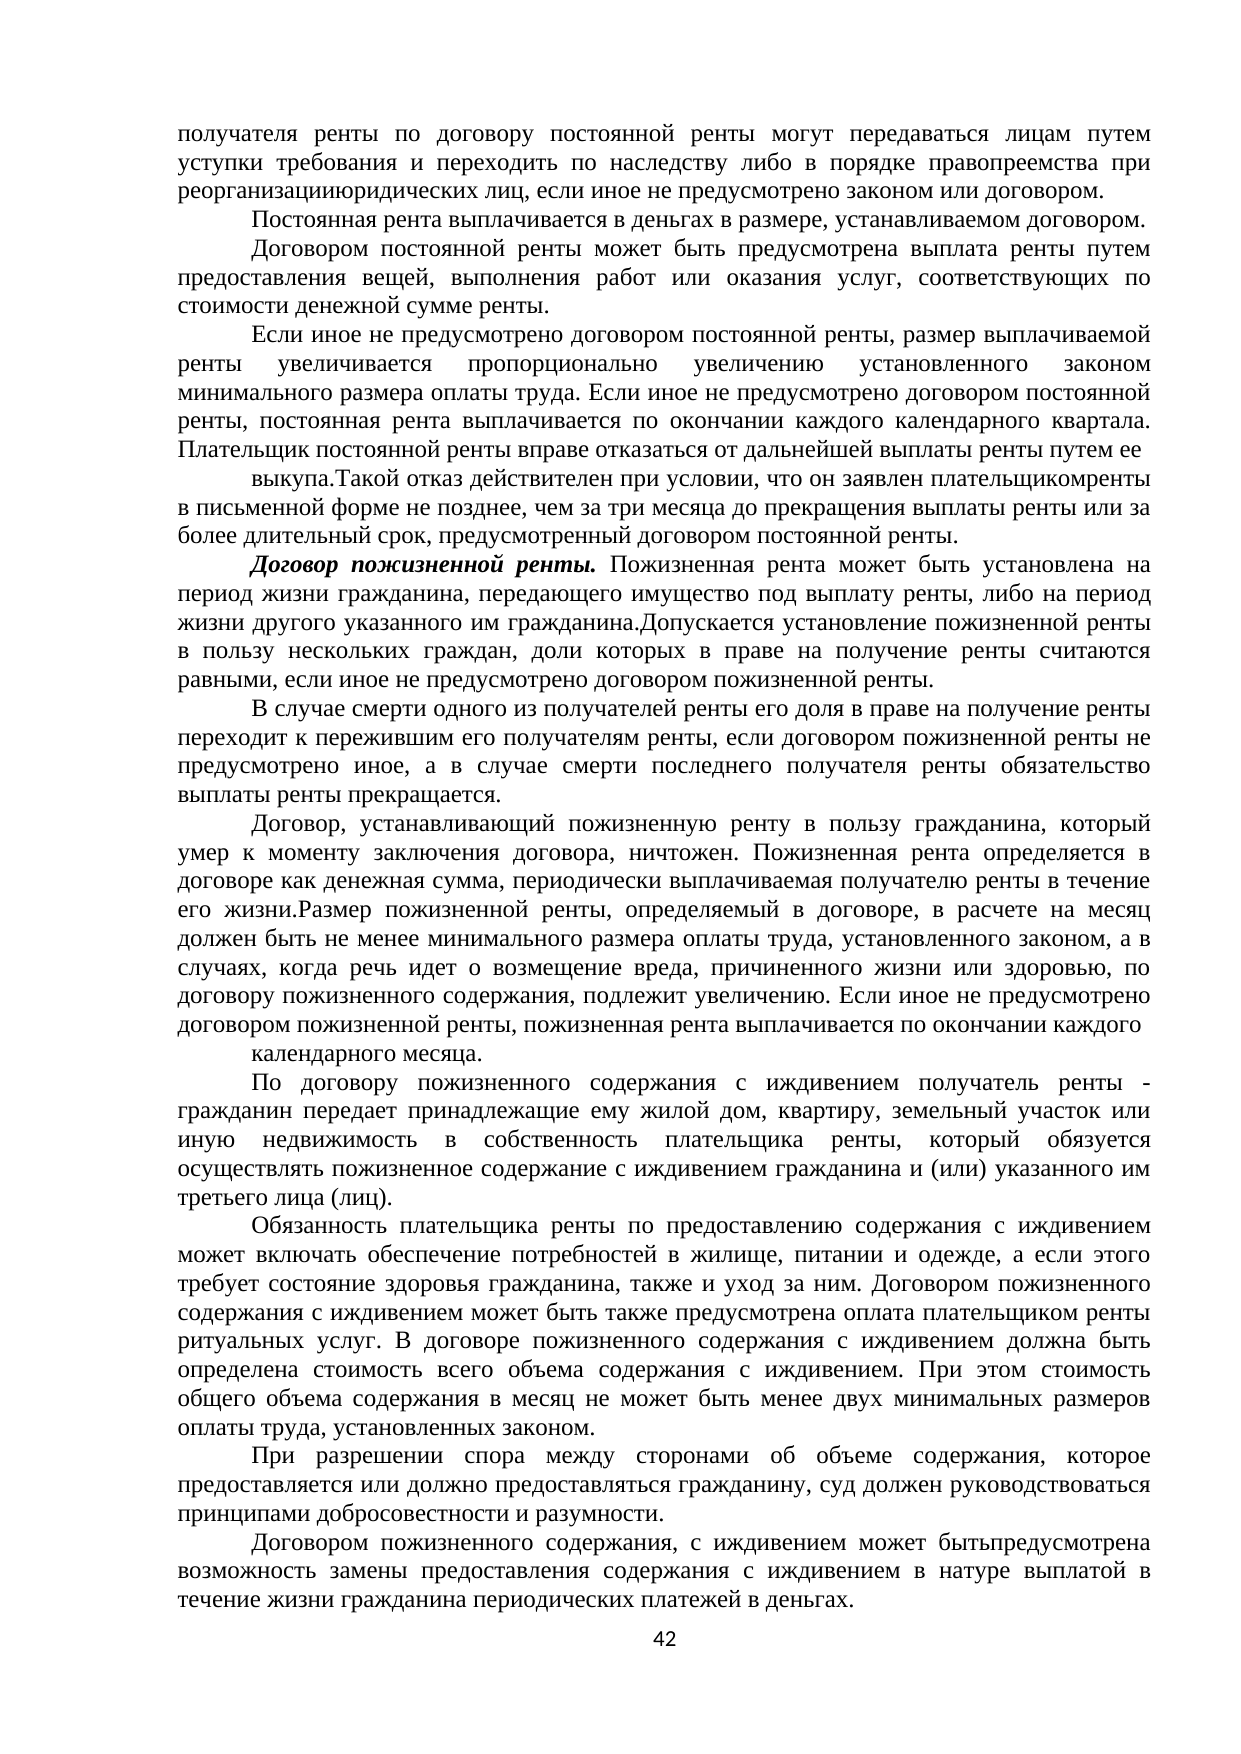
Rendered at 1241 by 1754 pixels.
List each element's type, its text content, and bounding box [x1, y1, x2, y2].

text По договору пожизненного содержания с иждивением получатель ренты - гражданин передает принадлежащие ему жилой дом, квартиру, земельный участок или иную недвижимость в собственность плательщика ренты, который обязуется осуществлять пожизненное содержание с иждивением гражданина и (или) указанного им третьего лица (лиц). [177, 1067, 1152, 1211]
text Если иное не предусмотрено договором постоянной ренты, размер выплачиваемой ренты увеличивается пропорционально увеличению установленного законом минимального размера оплаты труда. Если иное не предусмотрено договором постоянной ренты, постоянная рента выплачивается по окончании каждого календарного квартала. Плательщик постоянной ренты вправе отказаться от дальнейшей выплаты ренты путем ее [177, 319, 1152, 463]
text При разрешении спора между сторонами об объеме содержания, которое предоставляется или должно предоставляться гражданину, суд должен руководствоваться принципами добросовестности и разумности. [177, 1441, 1152, 1527]
text календарного месяца. [177, 1038, 1152, 1067]
text В случае смерти одного из получателей ренты его доля в праве на получение ренты переходит к пережившим его получателям ренты, если договором пожизненной ренты не предусмотрено иное, а в случае смерти последнего получателя ренты обязательство выплаты ренты прекращается. [177, 693, 1152, 808]
text Договор, устанавливающий пожизненную ренту в пользу гражданина, который умер к моменту заключения договора, ничтожен. Пожизненная рента определяется в договоре как денежная сумма, периодически выплачиваемая получателю ренты в течение его жизни.Размер пожизненной ренты, определяемый в договоре, в расчете на месяц должен быть не менее минимального размера оплаты труда, установленного законом, а в случаях, когда речь идет о возмещение вреда, причиненного жизни или здоровью, по договору пожизненного содержания, подлежит увеличению. Если иное не предусмотрено договором пожизненной ренты, пожизненная рента выплачивается по окончании каждого [177, 808, 1152, 1038]
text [177, 118, 1152, 204]
text выкупа.Такой отказ действителен при условии, что он заявлен плательщикомренты в письменной форме не позднее, чем за три месяца до прекращения выплаты ренты или за более длительный срок, предусмотренный договором постоянной ренты. [177, 463, 1152, 549]
text Договор пожизненной ренты. Пожизненная рента может быть установлена на период жизни гражданина, передающего имущество под выплату ренты, либо на период жизни другого указанного им гражданина.Допускается установление пожизненной ренты в пользу нескольких граждан, доли которых в праве на получение ренты считаются равными, если иное не предусмотрено договором пожизненной ренты. [177, 549, 1152, 693]
text Постоянная рента выплачивается в деньгах в размере, устанавливаемом договором. [177, 204, 1152, 233]
text Обязанность плательщика ренты по предоставлению содержания с иждивением может включать обеспечение потребностей в жилище, питании и одежде, а если этого требует состояние здоровья гражданина, также и уход за ним. Договором пожизненного содержания с иждивением может быть также предусмотрена оплата плательщиком ренты ритуальных услуг. В договоре пожизненного содержания с иждивением должна быть определена стоимость всего объема содержания с иждивением. При этом стоимость общего объема содержания в месяц не может быть менее двух минимальных размеров оплаты труда, установленных законом. [177, 1211, 1152, 1441]
text Договором пожизненного содержания, с иждивением может бытьпредусмотрена возможность замены предоставления содержания с иждивением в натуре выплатой в течение жизни гражданина периодических платежей в деньгах. [177, 1527, 1152, 1613]
text Договором постоянной ренты может быть предусмотрена выплата ренты путем предоставления вещей, выполнения работ или оказания услуг, соответствующих по стоимости денежной сумме ренты. [177, 233, 1152, 319]
